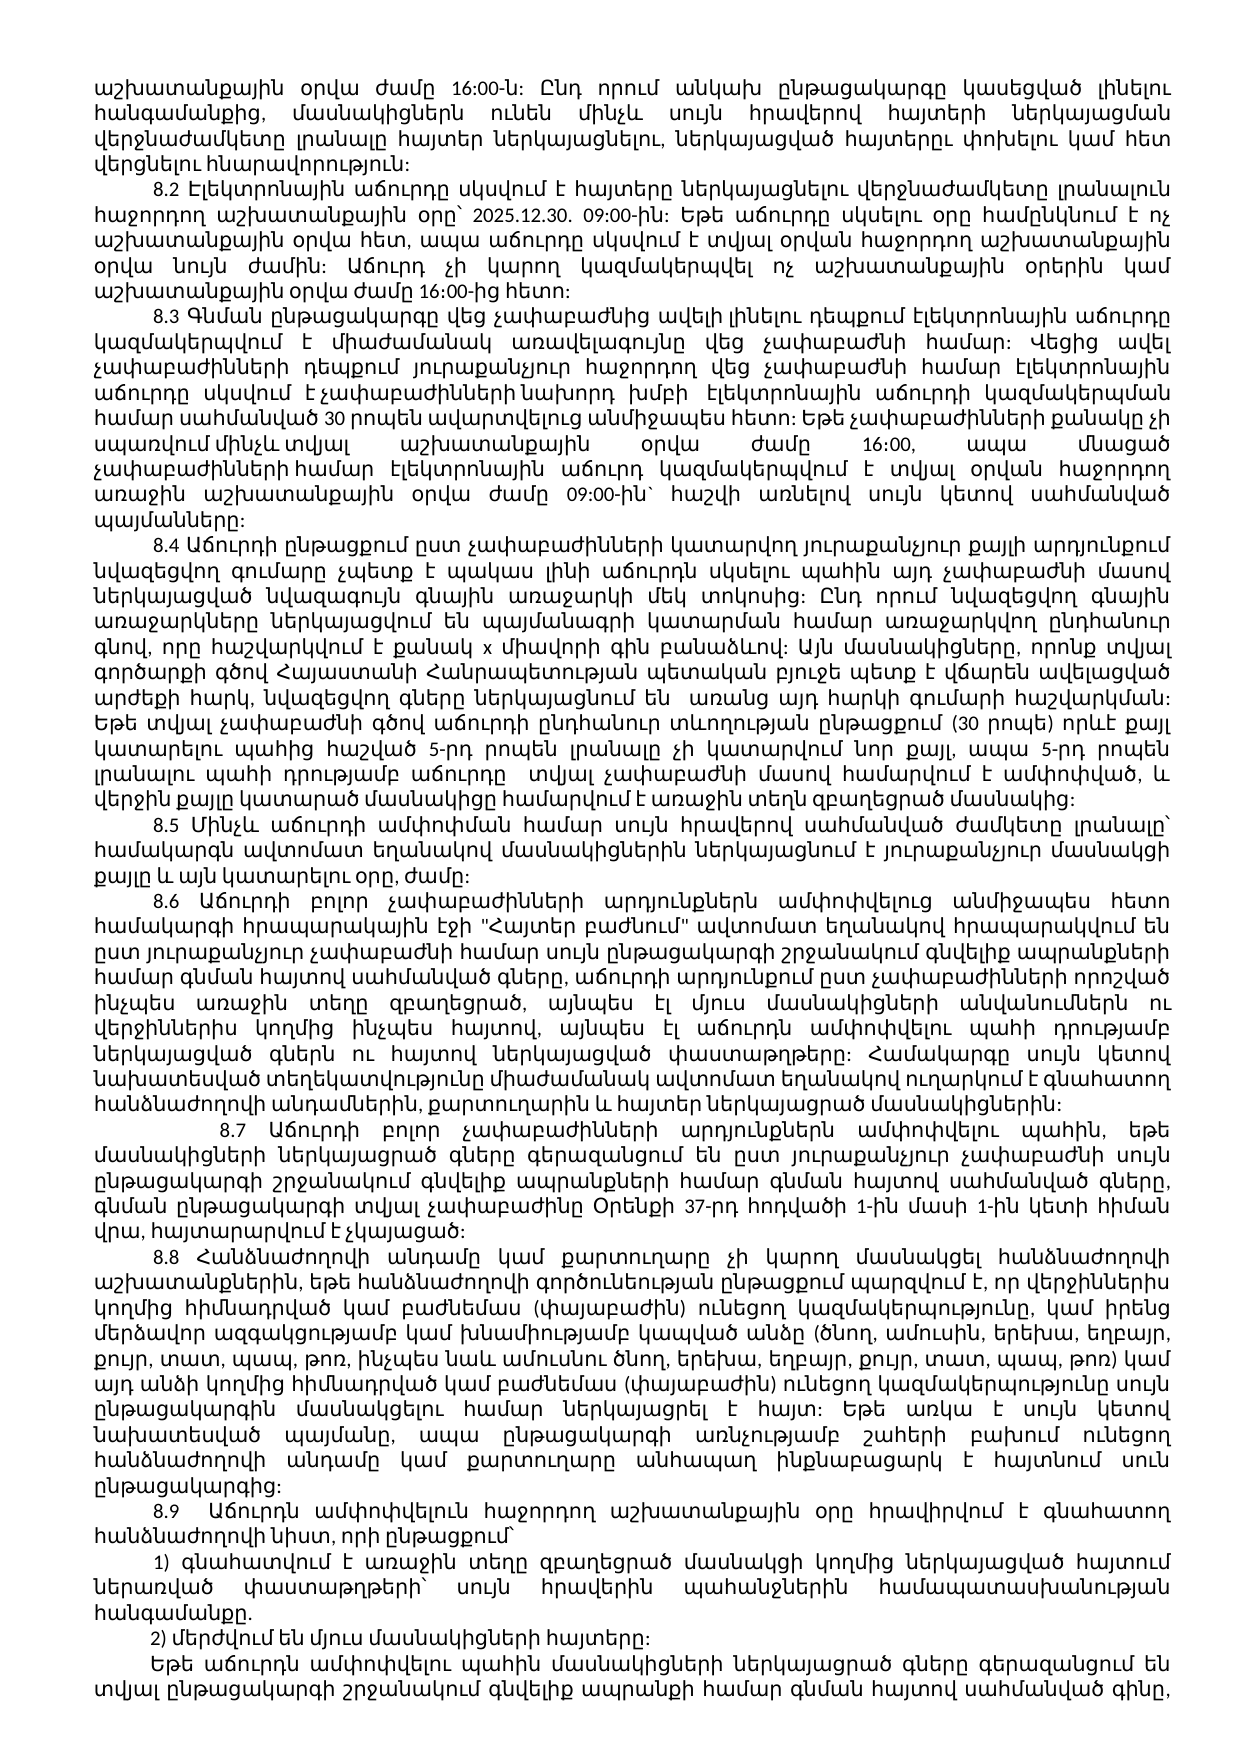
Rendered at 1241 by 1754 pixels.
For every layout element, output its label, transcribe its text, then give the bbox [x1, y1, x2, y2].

text 8.4 Աճուրդի ընթացքում ըստ չափաբաժինների կատարվող յուրաքանչյուր քայլի արդյունքում նվազեցվող գումարը չպետք է պակաս լինի աճուրդն սկսելու պահին այդ չափաբաժնի մասով ներկայացված նվազագույն գնային առաջարկի մեկ տոկոսից: Ընդ որում նվազեցվող գնային առաջարկները ներկայացվում են պայմանագրի կատարման համար առաջարկվող ընդհանուր գնով, որը հաշվարկվում է քանակ x միավորի գին բանաձևով: Այն մասնակիցները, որոնք տվյալ գործարքի գծով Հայաստանի Հանրապետության պետական բյուջե պետք է վճարեն ավելացված արժեքի հարկ, նվազեցվող գները ներկայացնում են առանց այդ հարկի գումարի հաշվարկման: Եթե տվյալ չափաբաժնի գծով աճուրդի ընդհանուր տևողության ընթացքում (30 րոպե) որևէ քայլ կատարելու պահից հաշված 5-րդ րոպեն լրանալը չի կատարվում նոր քայլ, ապա 5-րդ րոպեն լրանալու պահի դրությամբ աճուրդը տվյալ չափաբաժնի մասով համարվում է ամփոփված, և վերջին քայլը կատարած մասնակիցը համարվում է առաջին տեղն զբաղեցրած մասնակից: [94, 532, 1171, 812]
text 8.6 Աճուրդի բոլոր չափաբաժինների արդյունքներն ամփոփվելուց անմիջապես հետո համակարգի հրապարակային էջի "Հայտեր բաժնում" ավտոմատ եղանակով հրապարակվում են ըստ յուրաքանչյուր չափաբաժնի համար սույն ընթացակարգի շրջանակում գնվելիք ապրանքների համար գնման հայտով սահմանված գները, աճուրդի արդյունքում ըստ չափաբաժինների որոշված ինչպես առաջին տեղը զբաղեցրած, այնպես էլ մյուս մասնակիցների անվանումներն ու վերջիններիս կողմից ինչպես հայտով, այնպես էլ աճուրդն ամփոփվելու պահի դրությամբ ներկայացված գներն ու հայտով ներկայացված փաստաթղթերը: Համակարգը սույն կետով նախատեսված տեղեկատվությունը միաժամանակ ավտոմատ եղանակով ուղարկում է գնահատող հանձնաժողովի անդամներին, քարտուղարին և հայտեր ներկայացրած մասնակիցներին: [94, 888, 1171, 1117]
text 2) մերժվում են մյուս մասնակիցների հայտերը: [94, 1625, 1171, 1651]
text 8.8 Հանձնաժողովի անդամը կամ քարտուղարը չի կարող մասնակցել հանձնաժողովի աշխատանքներին, եթե հանձնաժողովի գործունեության ընթացքում պարզվում է, որ վերջիններիս կողմից հիմնադրված կամ բաժնեմաս (փայաբաժին) ունեցող կազմակերպությունը, կամ իրենց մերձավոր ազգակցությամբ կամ խնամիությամբ կապված անձը (ծնող, ամուսին, երեխա, եղբայր, քույր, տատ, պապ, թոռ, ինչպես նաև ամուսնու ծնող, երեխա, եղբայր, քույր, տատ, պապ, թոռ) կամ այդ անձի կողմից հիմնադրված կամ բաժնեմաս (փայաբաժին) ունեցող կազմակերպությունը սույն ընթացակարգին մասնակցելու համար ներկայացրել է հայտ: Եթե առկա է սույն կետով նախատեսված պայմանը, ապա ընթացակարգի առնչությամբ շահերի բախում ունեցող հանձնաժողովի անդամը կամ քարտուղարը անհապաղ ինքնաբացարկ է հայտնում սուն ընթացակարգից: [94, 1244, 1171, 1498]
text 1) գնահատվում է առաջին տեղը զբաղեցրած մասնակցի կողմից ներկայացված հայտում ներառված փաստաթղթերի՝ սույն հրավերին պահանջներին համապատասխանության հանգամանքը. [94, 1549, 1171, 1625]
text 8.5 Մինչև աճուրդի ամփոփման համար սույն հրավերով սահմանված ժամկետը լրանալը՝ համակարգն ավտոմատ եղանակով մասնակիցներին ներկայացնում է յուրաքանչյուր մասնակցի քայլը և այն կատարելու օրը, ժամը: [94, 812, 1171, 888]
text 8.7 Աճուրդի բոլոր չափաբաժինների արդյունքներն ամփոփվելու պահին, եթե մասնակիցների ներկայացրած գները գերազանցում են ըստ յուրաքանչյուր չափաբաժնի սույն ընթացակարգի շրջանակում գնվելիք ապրանքների համար գնման հայտով սահմանված գները, գնման ընթացակարգի տվյալ չափաբաժինը Օրենքի 37-րդ հոդվածի 1-ին մասի 1-ին կետի հիման վրա, հայտարարվում է չկայացած: [94, 1117, 1171, 1244]
text 8.3 Գնման ընթացակարգը վեց չափաբաժնից ավելի լինելու դեպքում էլեկտրոնային աճուրդը կազմակերպվում է միաժամանակ առավելագույնը վեց չափաբաժնի համար: Վեցից ավել չափաբաժինների դեպքում յուրաքանչյուր հաջորդող վեց չափաբաժնի համար էլեկտրոնային աճուրդը սկսվում է չափաբաժինների նախորդ խմբի էլեկտրոնային աճուրդի կազմակերպման համար սահմանված 30 րոպեն ավարտվելուց անմիջապես հետո: Եթե չափաբաժինների քանակը չի սպառվում մինչև տվյալ աշխատանքային օրվա ժամը 16։00, ապա մնացած չափաբաժինների համար էլեկտրոնային աճուրդ կազմակերպվում է տվյալ օրվան հաջորդող առաջին աշխատանքային օրվա ժամը 09:00-ին` հաշվի առնելով սույն կետով սահմանված պայմանները: [94, 304, 1171, 532]
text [94, 1651, 1171, 1702]
text 8.2 Էլեկտրոնային աճուրդը սկսվում է հայտերը ներկայացնելու վերջնաժամկետը լրանալուն հաջորդող աշխատանքային օրը՝ 2025.12.30. 09:00 -ին: Եթե աճուրդը սկսելու օրը համընկնում է ոչ աշխատանքային օրվա հետ, ապա աճուրդը սկսվում է տվյալ օրվան հաջորդող աշխատանքային օրվա նույն ժամին: Աճուրդ չի կարող կազմակերպվել ոչ աշխատանքային օրերին կամ աշխատանքային օրվա ժամը 16։00-ից հետո: [94, 177, 1171, 304]
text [94, 75, 1171, 177]
text 8.9 Աճուրդն ամփոփվելուն հաջորդող աշխատանքային օրը հրավիրվում է գնահատող հանձնաժողովի նիստ, որի ընթացքում՝ [94, 1498, 1171, 1549]
